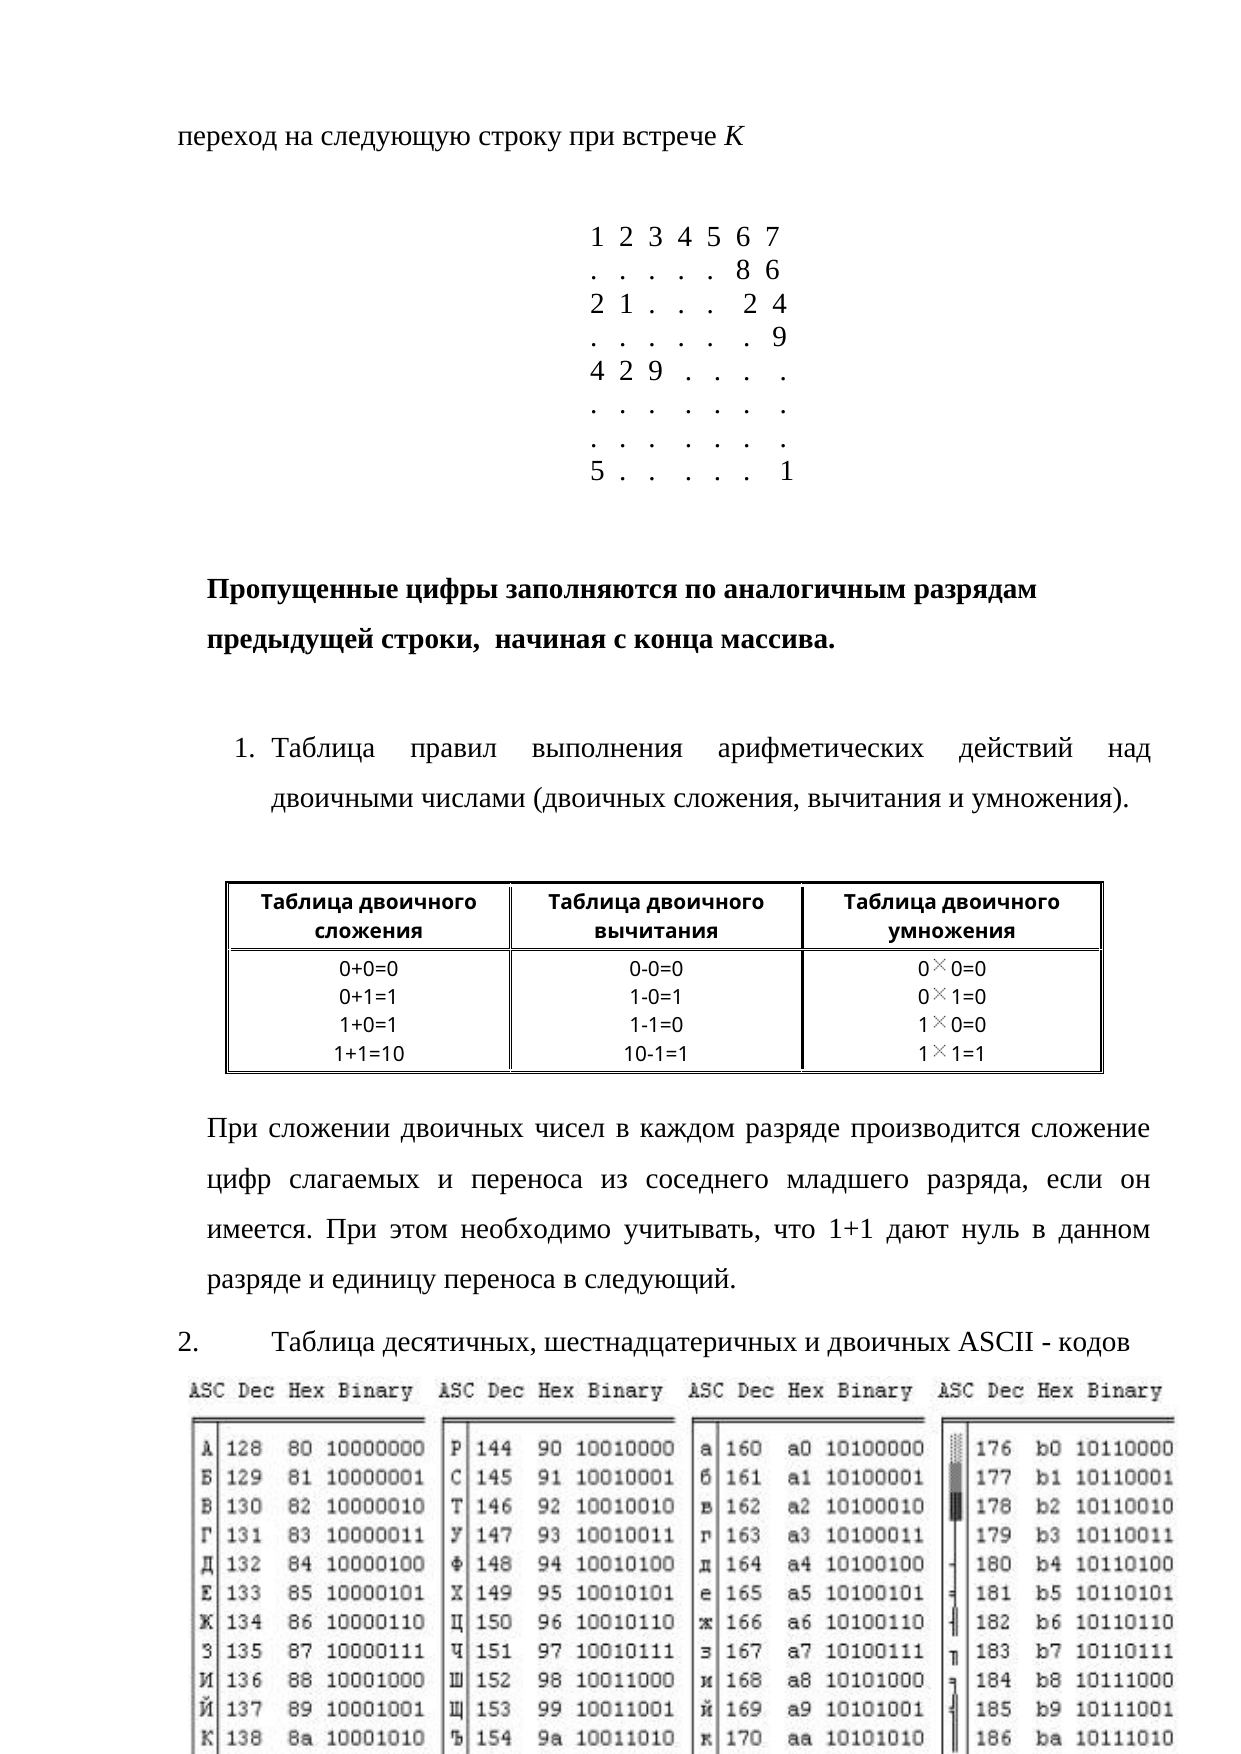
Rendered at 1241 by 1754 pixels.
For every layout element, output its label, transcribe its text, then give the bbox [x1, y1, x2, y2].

picture [929, 1011, 951, 1033]
text . . . . . . 9 [177, 319, 1152, 353]
table_header Таблица двоичного вычитания [511, 883, 802, 947]
table_cell 00=0 01=0 10=0 11=1 [802, 948, 1101, 1071]
list Таблица десятичных, шестнадцатеричных и двоичных ASCII - кодов [177, 1324, 1152, 1358]
picture [929, 1040, 951, 1062]
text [177, 118, 1152, 152]
table_header Таблица двоичного сложения [229, 884, 511, 947]
table_cell 0+0=0 0+1=1 1+0=1 1+1=10 [229, 948, 511, 1071]
text 1 2 3 4 5 6 7 [177, 219, 1152, 252]
picture [929, 954, 951, 976]
table_header Таблица двоичного умножения [802, 884, 1100, 947]
table_cell 0-0=0 1-0=1 1-1=0 10-1=1 [511, 951, 802, 1071]
text 2 1 . . . 2 4 [177, 286, 1152, 319]
text При сложении двоичных чисел в каждом разряде производится сложение цифр слагаемых и переноса из соседнего младшего разряда, если он имеется. При этом необходимо учитывать, что 1+1 дают нуль в данном разряде и единицу переноса в следующий. [207, 1110, 1152, 1295]
text . . . . . . . [177, 420, 1152, 453]
text . . . . . 8 6 [177, 252, 1152, 286]
picture [188, 1376, 1184, 1754]
text . . . . . . . [177, 386, 1152, 420]
text 5 . . . . . 1 [177, 453, 1152, 487]
text 4 2 9 . . . . [177, 353, 1152, 386]
picture [929, 983, 951, 1005]
text Пропущенные цифры заполняются по аналогичным разрядам предыдущей строки, начиная с конца массива. [207, 571, 1152, 655]
list Таблица правил выполнения арифметических действий над двоичными числами (двоичных сложения, вычитания и умножения). [233, 730, 1152, 814]
